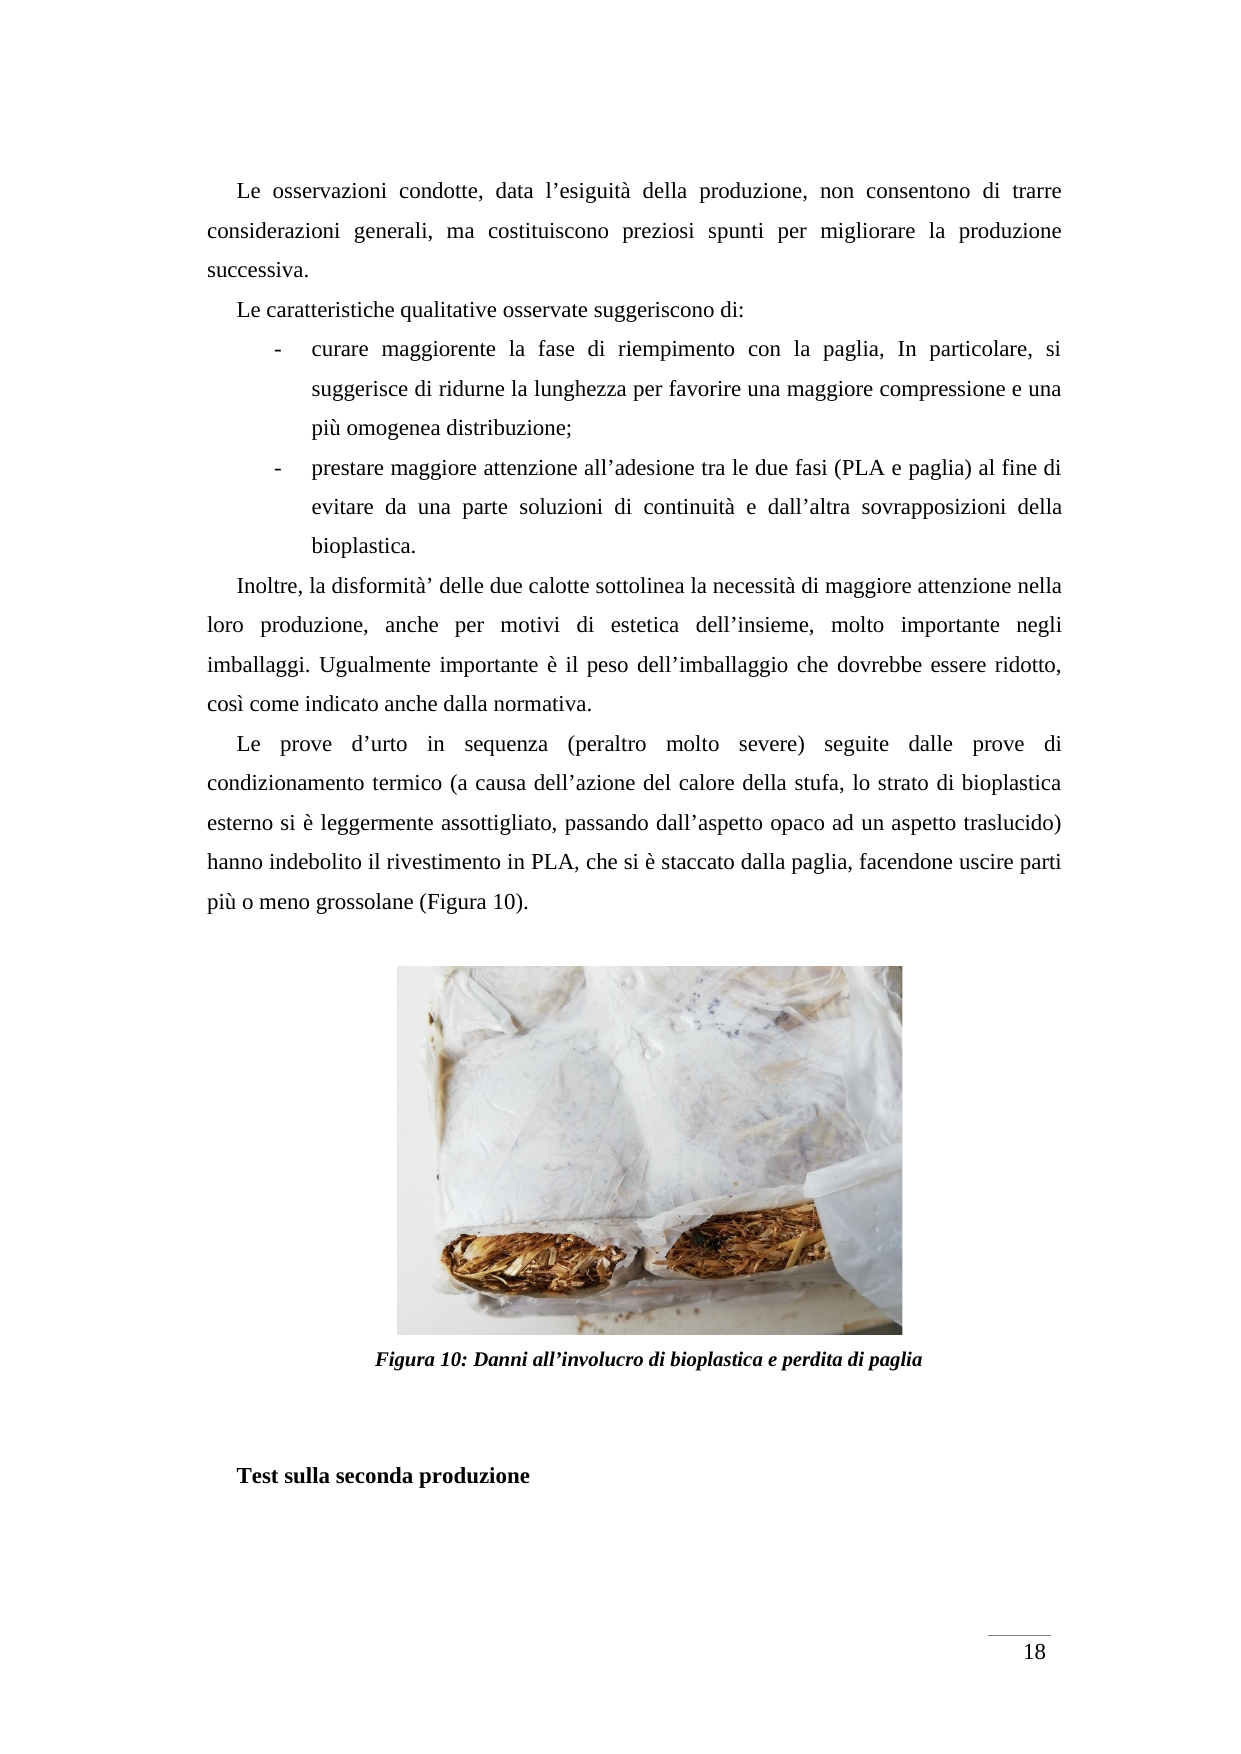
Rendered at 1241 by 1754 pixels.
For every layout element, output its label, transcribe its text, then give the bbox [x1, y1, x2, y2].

text Inoltre, la disformità’ delle due calotte sottolinea la necessità di maggiore attenzione nella loro produzione, anche per motivi di estetica dell’insieme, molto importante negli imballaggi. Ugualmente importante è il peso dell’imballaggio che dovrebbe essere ridotto, così come indicato anche dalla normativa. [207, 572, 1063, 717]
text Le prove d’urto in sequenza (peraltro molto severe) seguite dalle prove di condizionamento termico (a causa dell’azione del calore della stufa, lo strato di bioplastica esterno si è leggermente assottigliato, passando dall’aspetto opaco ad un aspetto traslucido) hanno indebolito il rivestimento in PLA, che si è staccato dalla paglia, facendone uscire parti più o meno grossolane (Figura 10). [207, 730, 1063, 914]
picture [397, 966, 903, 1335]
list prestare maggiore attenzione all’adesione tra le due fasi (PLA e paglia) al fine di evitare da una parte soluzioni di continuità e dall’altra sovrapposizioni della bioplastica. [274, 453, 1063, 559]
text Test sulla seconda produzione [207, 1462, 1063, 1489]
text Le caratteristiche qualitative osservate suggeriscono di: [207, 296, 1063, 322]
text Le osservazioni condotte, data l’esiguità della produzione, non consentono di trarre considerazioni generali, ma costituiscono preziosi spunti per migliorare la produzione successiva. [207, 177, 1063, 282]
list curare maggiorente la fase di riempimento con la paglia, In particolare, si suggerisce di ridurne la lunghezza per favorire una maggiore compressione e una più omogenea distribuzione; [274, 335, 1063, 440]
text Figura 10: Danni all’involucro di bioplastica e perdita di paglia [207, 1347, 1063, 1371]
